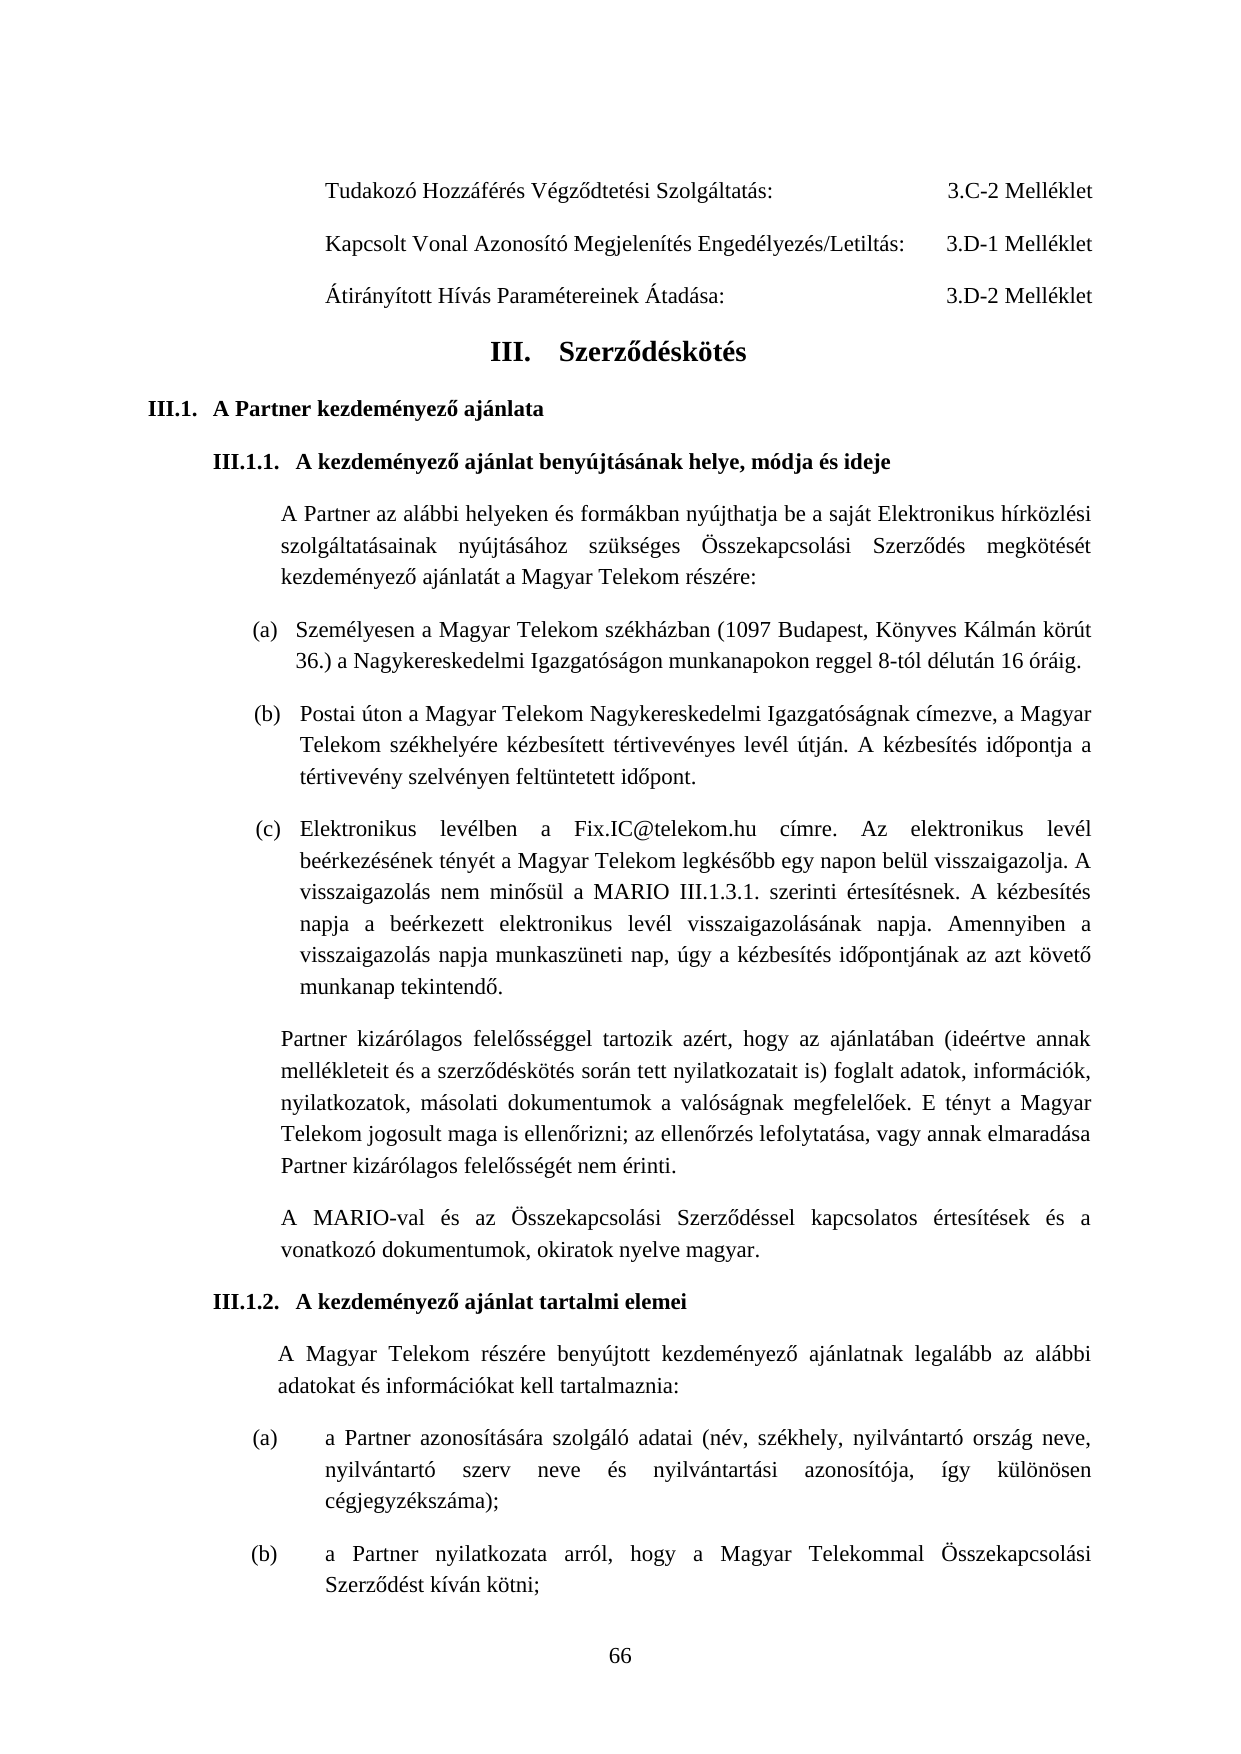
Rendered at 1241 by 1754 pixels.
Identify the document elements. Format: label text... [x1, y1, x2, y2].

subtitle a Partner nyilatkozata arról, hogy a Magyar Telekommal Összekapcsolási Szerződést kíván kötni; [278, 1540, 1092, 1598]
subtitle Elektronikus levélben a Fix.IC@telekom.hu címre. Az elektronikus levél beérkezésének tényét a Magyar Telekom legkésőbb egy napon belül visszaigazolja. A visszaigazolás nem minősül a MARIO III.1.3.1. szerinti értesítésnek. A kézbesítés napja a beérkezett elektronikus levél visszaigazolásának napja. Amennyiben a visszaigazolás napja munkaszüneti nap, úgy a kézbesítés időpontjának az azt követő munkanap tekintendő. [281, 815, 1092, 999]
text Partner kizárólagos felelősséggel tartozik azért, hogy az ajánlatában (ideértve annak mellékleteit és a szerződéskötés során tett nyilatkozatait is) foglalt adatok, információk, nyilatkozatok, másolati dokumentumok a valóságnak megfelelőek. E tényt a Magyar Telekom jogosult maga is ellenőrizni; az ellenőrzés lefolytatása, vagy annak elmaradása Partner kizárólagos felelősségét nem érinti. [281, 1025, 1092, 1178]
text Átirányított Hívás Paramétereinek Átadása: 3.D-2 Melléklet [325, 282, 1092, 308]
text A Partner az alábbi helyeken és formákban nyújthatja be a saját Elektronikus hírközlési szolgáltatásainak nyújtásához szükséges Összekapcsolási Szerződés megkötését kezdeményező ajánlatát a Magyar Telekom részére: [281, 500, 1092, 590]
subtitle a Partner azonosítására szolgáló adatai (név, székhely, nyilvántartó ország neve, nyilvántartó szerv neve és nyilvántartási azonosítója, így különösen cégjegyzékszáma); [278, 1424, 1092, 1514]
text Kapcsolt Vonal Azonosító Megjelenítés Engedélyezés/Letiltás: 3.D-1 Melléklet [325, 229, 1092, 256]
text A MARIO-val és az Összekapcsolási Szerződéssel kapcsolatos értesítések és a vonatkozó dokumentumok, okiratok nyelve magyar. [281, 1204, 1092, 1262]
text Tudakozó Hozzáférés Végződtetési Szolgáltatás: 3.C-2 Melléklet [325, 177, 1092, 203]
subtitle Személyesen a Magyar Telekom székházban (1097 Budapest, Könyves Kálmán körút 36.) a Nagykereskedelmi Igazgatóságon munkanapokon reggel 8-tól délután 16 óráig. [278, 616, 1092, 674]
text A Magyar Telekom részére benyújtott kezdeményező ajánlatnak legalább az alábbi adatokat és információkat kell tartalmaznia: [278, 1340, 1092, 1398]
subtitle Postai úton a Magyar Telekom Nagykereskedelmi Igazgatóságnak címezve, a Magyar Telekom székhelyére kézbesített tértivevényes levél útján. A kézbesítés időpontja a tértivevény szelvényen feltüntetett időpont. [281, 700, 1092, 789]
subtitle A kezdeményező ajánlat tartalmi elemei [213, 1288, 1092, 1314]
subtitle Szerződéskötés [185, 334, 1092, 368]
subtitle A Partner kezdeményező ajánlata [148, 395, 1092, 422]
subtitle A kezdeményező ajánlat benyújtásának helye, módja és ideje [213, 448, 1092, 474]
